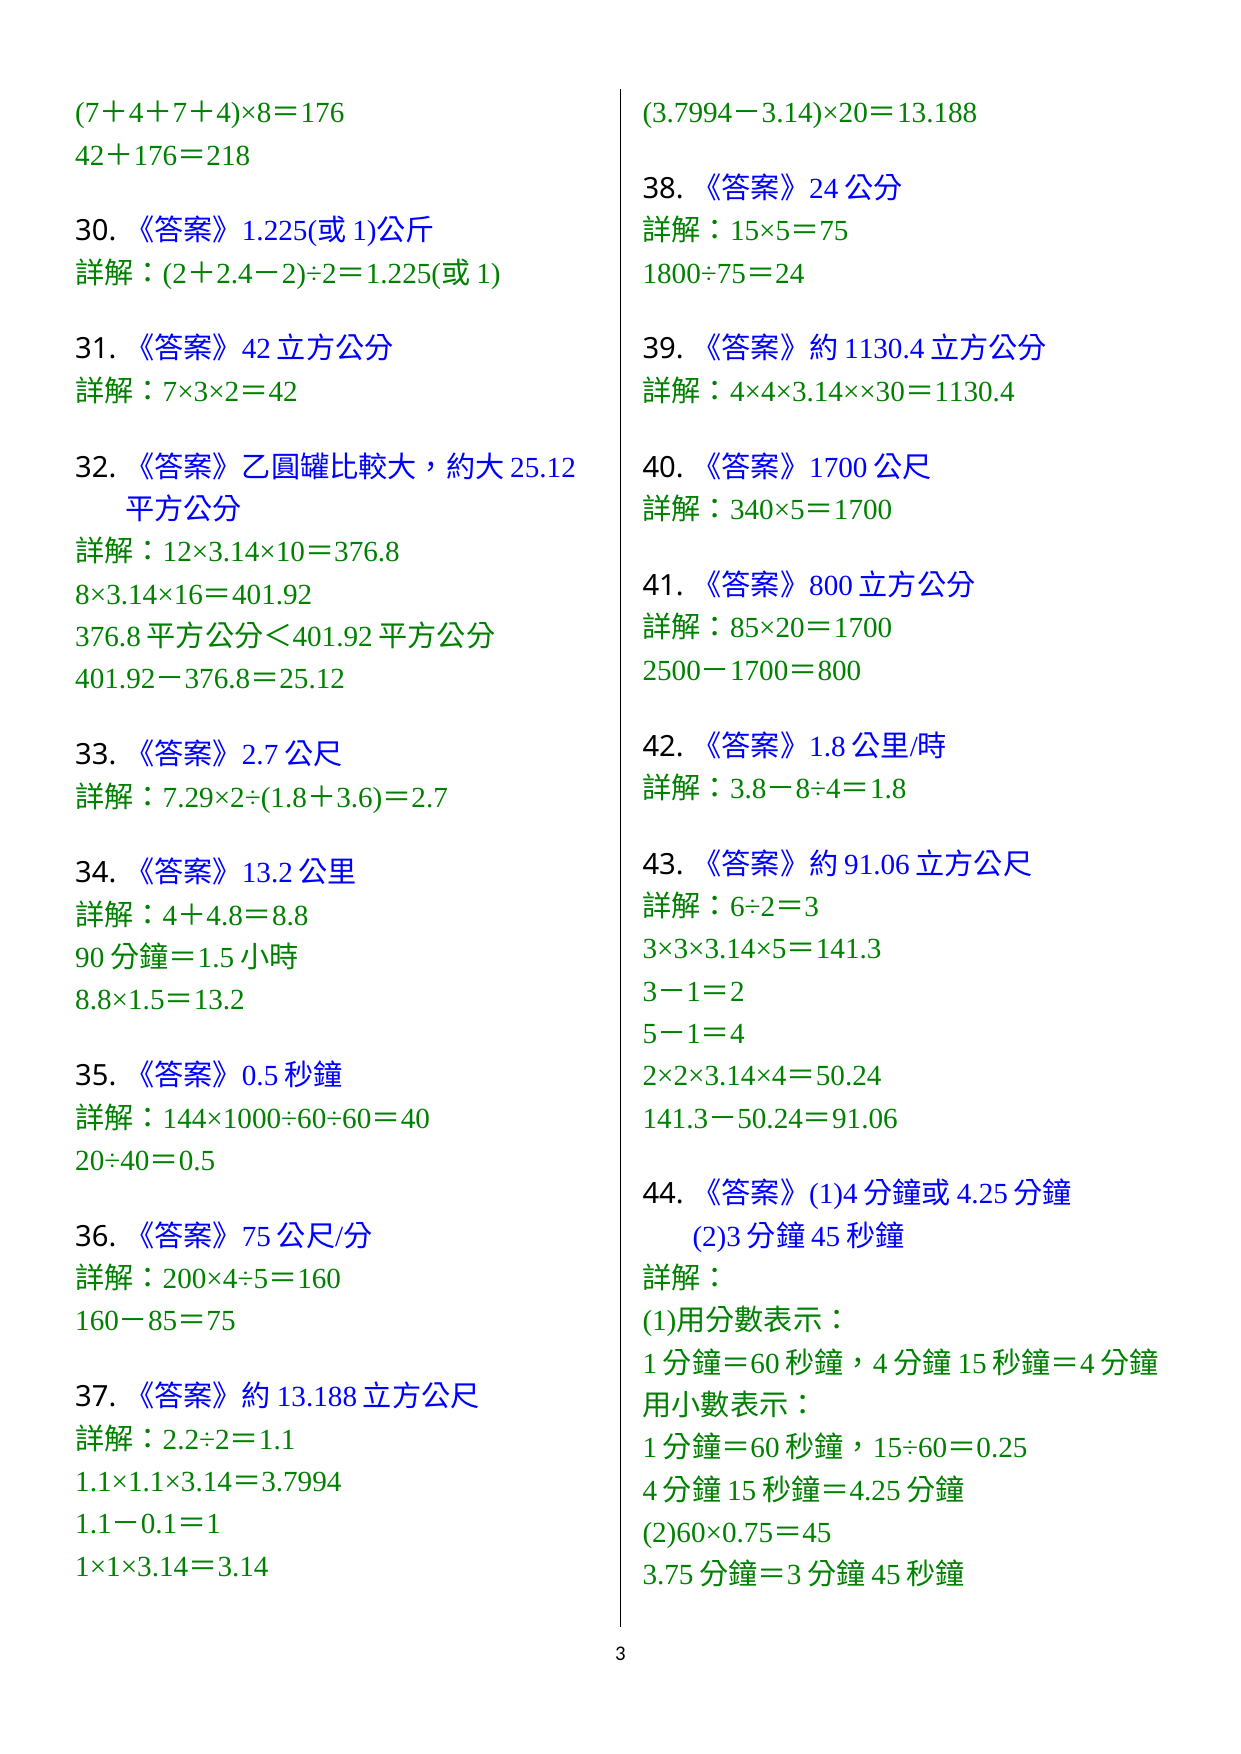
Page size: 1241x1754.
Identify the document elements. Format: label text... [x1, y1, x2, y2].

text 詳解：7.29×2÷(1.8＋3.6)＝2.7 [75, 773, 598, 815]
list 《答案》1.8公里/時 [642, 722, 1165, 764]
text 詳解： (1)用分數表示： 1分鐘＝60秒鐘，4分鐘15秒鐘＝4分鐘 用小數表示： 1分鐘＝60秒鐘，15÷60＝0.25 4分鐘15秒鐘＝4.25分鐘 (2)60×0.75＝45 3.75分鐘＝3分鐘45秒鐘 [642, 1255, 1165, 1593]
text 詳解：200×4÷5＝160 160－85＝75 [75, 1255, 598, 1339]
text 詳解：6÷2＝3 3×3×3.14×5＝141.3 3－1＝2 5－1＝4 2×2×3.14×4＝50.24 141.3－50.24＝91.06 [642, 883, 1165, 1136]
text 詳解：144×1000÷60÷60＝40 20÷40＝0.5 [75, 1094, 598, 1179]
list 《答案》42立方公分 [75, 325, 598, 367]
text 詳解：7×3×2＝42 [75, 367, 598, 410]
text 詳解：3.8－8÷4＝1.8 [642, 764, 1165, 807]
list 《答案》800立方公分 [642, 562, 1165, 604]
list 《答案》約13.188立方公尺 [75, 1373, 598, 1415]
list 《答案》24公分 [642, 164, 1165, 207]
list 《答案》(1)4分鐘或4.25分鐘 (2)3分鐘45秒鐘 [642, 1170, 1165, 1255]
text 詳解：85×20＝1700 2500－1700＝800 [642, 604, 1165, 688]
list 《答案》乙圓罐比較大，約大25.12平方公分 [75, 443, 598, 528]
text 詳解：4×4×3.14××30＝1130.4 [642, 367, 1165, 410]
text 詳解：2.2÷2＝1.1 1.1×1.1×3.14＝3.7994 1.1－0.1＝1 1×1×3.14＝3.14 (3.7994－3.14)×20＝13.188 [75, 1415, 598, 1584]
text 詳解：7×3×2＝42 (7＋4＋7＋4)×8＝176 42＋176＝218 [75, 89, 598, 173]
list 《答案》2.7公尺 [75, 731, 598, 773]
text 詳解：2.2÷2＝1.1 1.1×1.1×3.14＝3.7994 1.1－0.1＝1 1×1×3.14＝3.14 (3.7994－3.14)×20＝13.188 [642, 89, 1165, 131]
list 《答案》1.225(或1)公斤 [75, 207, 598, 249]
text 詳解：4＋4.8＝8.8 90分鐘＝1.5小時 8.8×1.5＝13.2 [75, 891, 598, 1018]
list 《答案》75公尺/分 [75, 1212, 598, 1255]
list 《答案》約91.06立方公尺 [642, 840, 1165, 883]
text 詳解：(2＋2.4－2)÷2＝1.225(或1) [75, 249, 598, 292]
list 《答案》0.5秒鐘 [75, 1052, 598, 1094]
text 詳解：340×5＝1700 [642, 486, 1165, 528]
text 詳解：12×3.14×10＝376.8 8×3.14×16＝401.92 376.8平方公分＜401.92平方公分 401.92－376.8＝25.12 [75, 528, 598, 697]
list 《答案》13.2公里 [75, 849, 598, 891]
list 《答案》約1130.4立方公分 [642, 325, 1165, 367]
text 詳解：15×5＝75 1800÷75＝24 [642, 207, 1165, 292]
list 《答案》1700公尺 [642, 443, 1165, 486]
